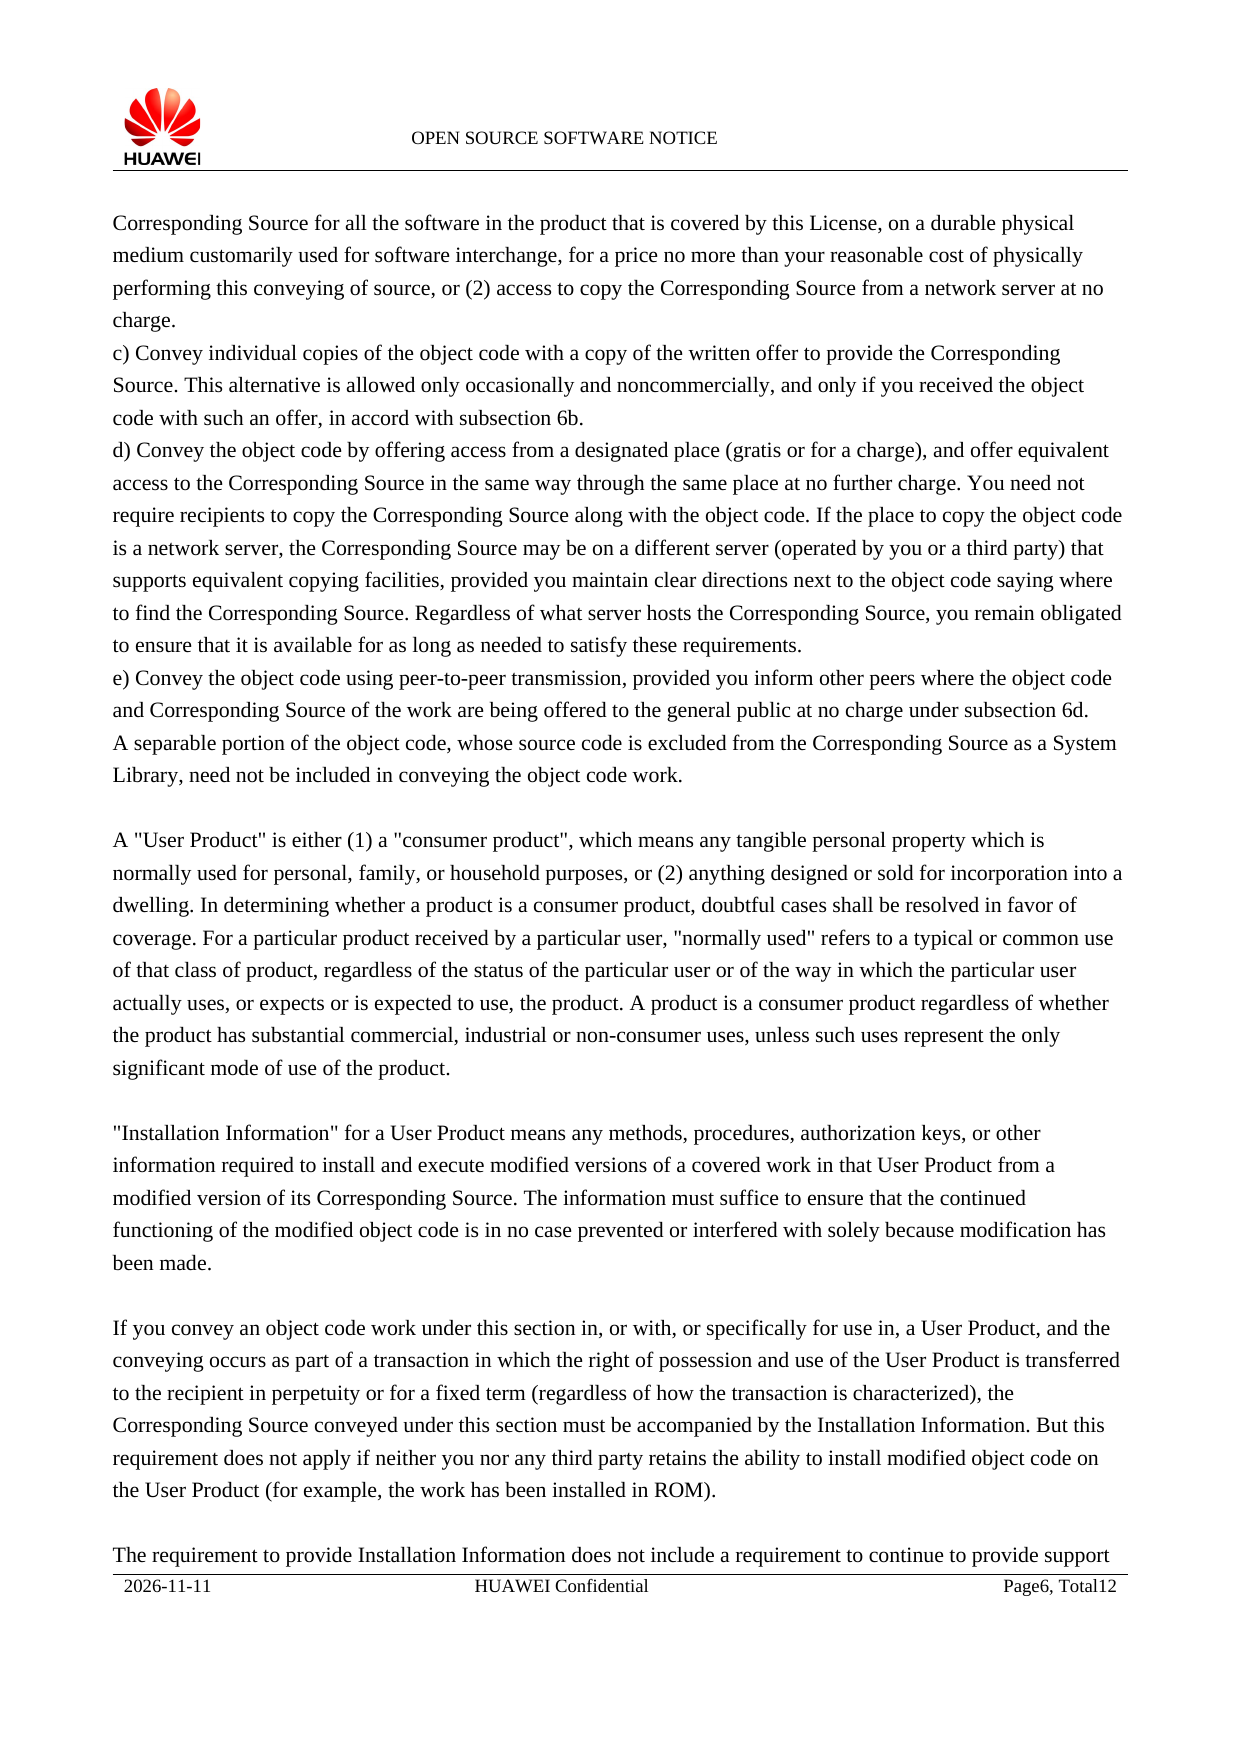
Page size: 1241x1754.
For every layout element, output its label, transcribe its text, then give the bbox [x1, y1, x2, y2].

picture [124, 88, 201, 165]
